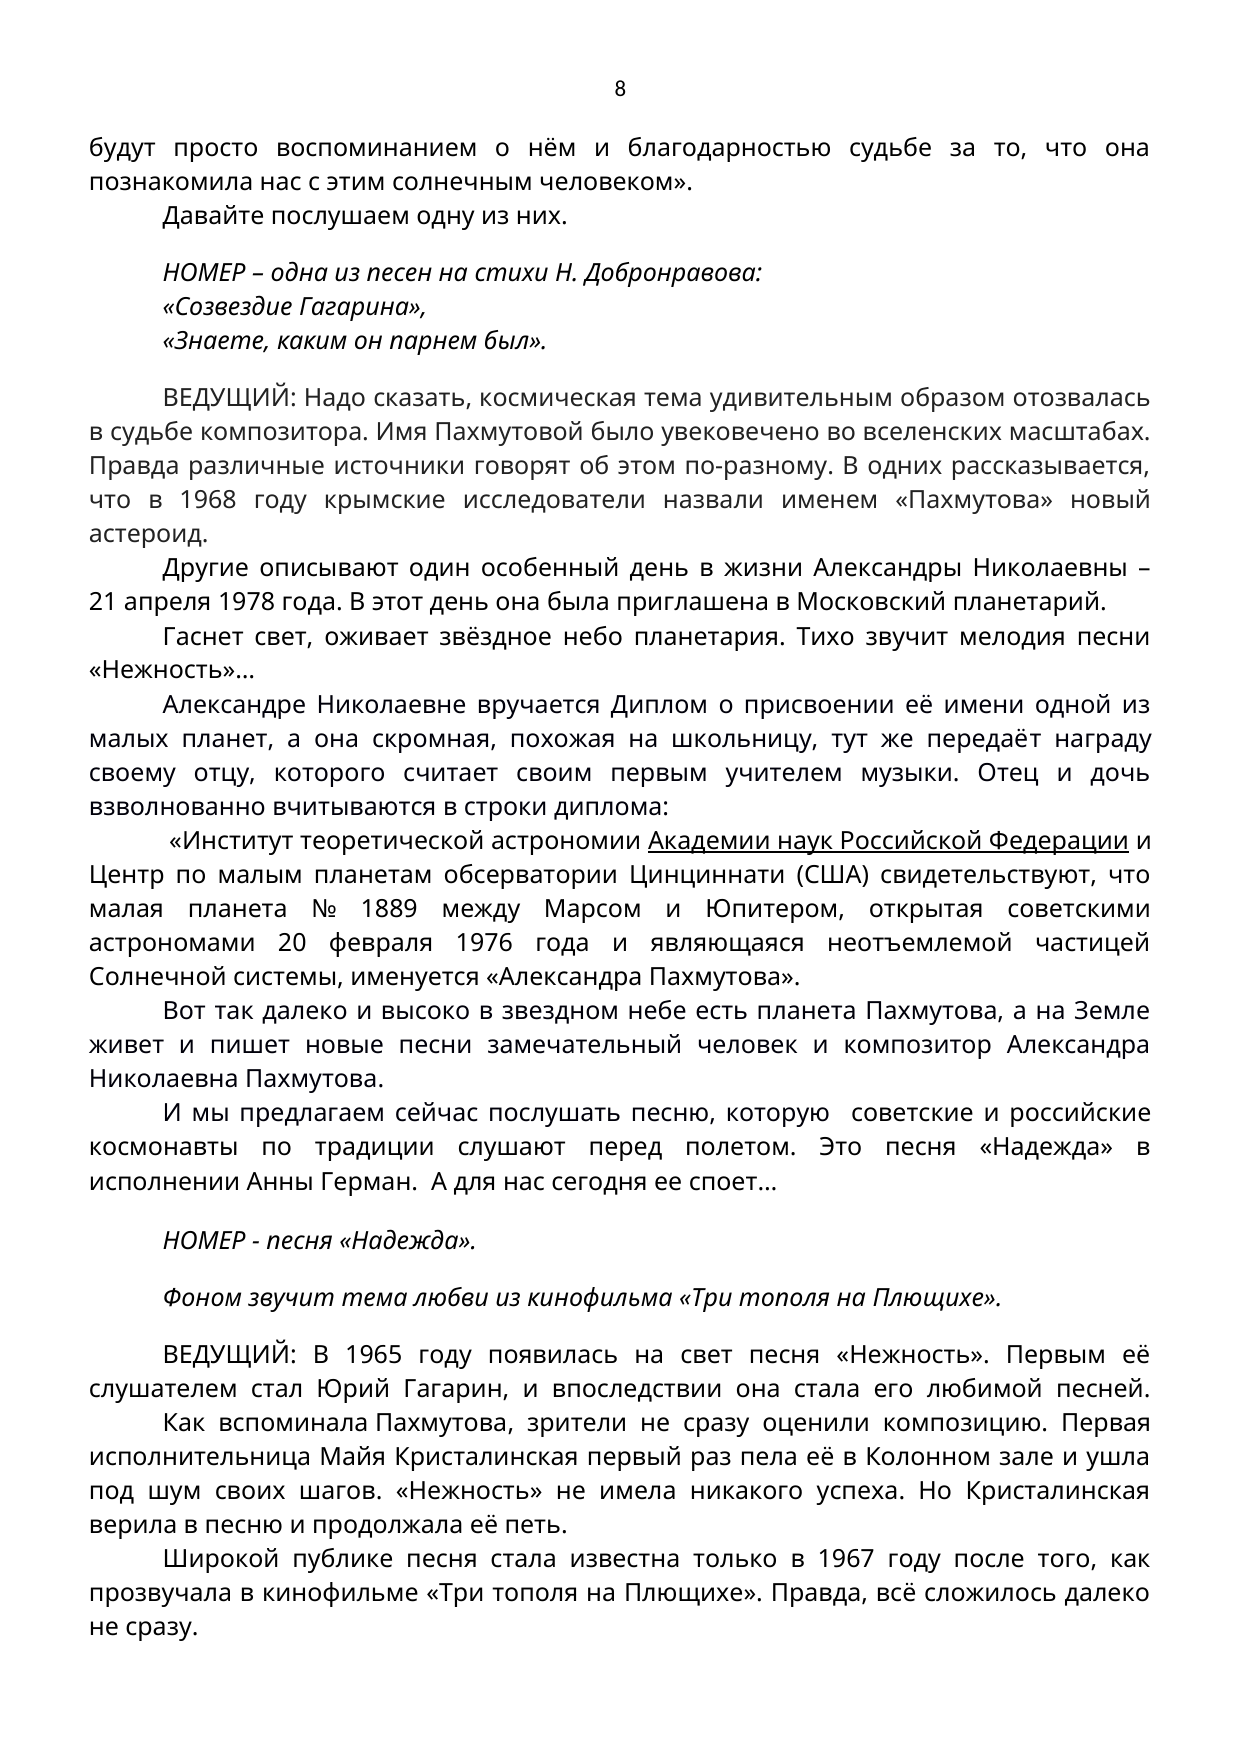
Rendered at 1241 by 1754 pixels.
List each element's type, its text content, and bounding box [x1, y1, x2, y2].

text Вот так далеко и высоко в звездном небе есть планета Пахмутова, а на Земле живет и пишет новые песни замечательный человек и композитор Александра Николаевна Пахмутова. [89, 993, 1152, 1095]
text «Институт теоретической астрономии Академии наук Российской Федерации и Центр по малым планетам обсерватории Цинциннати (США) свидетельствуют, что малая планета № 1889 между Марсом и Юпитером, открытая советскими астрономами 20 февраля 1976 года и являющаяся неотъемлемой частицей Солнечной системы, именуется «Александра Пахмутова». [89, 822, 1152, 993]
text Гаснет свет, оживает звёздное небо планетария. Тихо звучит мелодия песни «Нежность»… [89, 618, 1152, 686]
text «Созвездие Гагарина», [89, 289, 1152, 323]
text НОМЕР – одна из песен на стихи Н. Добронравова: [89, 255, 1152, 289]
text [89, 130, 1152, 198]
text Александре Николаевне вручается Диплом о присвоении её имени одной из малых планет, а она скромная, похожая на школьницу, тут же передаёт награду своему отцу, которого считает своим первым учителем музыки. Отец и дочь взволнованно вчитываются в строки диплома: [89, 686, 1152, 822]
text Фоном звучит тема любви из кинофильма «Три тополя на Плющихе». [89, 1279, 1152, 1313]
text И мы предлагаем сейчас послушать песню, которую советские и российские космонавты по традиции слушают перед полетом. Это песня «Надежда» в исполнении Анны Герман. А для нас сегодня ее споет… [89, 1095, 1152, 1197]
text «Знаете, каким он парнем был». [89, 323, 1152, 357]
text Другие описывают один особенный день в жизни Александры Николаевны – 21 апреля 1978 года. В этот день она была приглашена в Московский планетарий. [89, 550, 1152, 618]
text Широкой публике песня стала известна только в 1967 году после того, как прозвучала в кинофильме «Три тополя на Плющихе». Правда, всё сложилось далеко не сразу. [89, 1541, 1152, 1643]
text Давайте послушаем одну из них. [89, 198, 1152, 232]
text ВЕДУЩИЙ: В 1965 году появилась на свет песня «Нежность». Первым её слушателем стал Юрий Гагарин, и впоследствии она стала его любимой песней. Как вспоминала Пахмутова, зрители не сразу оценили композицию. Первая исполнительница Майя Кристалинская первый раз пела её в Колонном зале и ушла под шум своих шагов. «Нежность» не имела никакого успеха. Но Кристалинская верила в песню и продолжала её петь. [89, 1336, 1152, 1541]
text НОМЕР - песня «Надежда». [89, 1223, 1152, 1257]
text ВЕДУЩИЙ: Надо сказать, космическая тема удивительным образом отозвалась в судьбе композитора. Имя Пахмутовой было увековечено во вселенских масштабах. Правда различные источники говорят об этом по-разному. В одних рассказывается, что в 1968 году крымские исследователи назвали именем «Пахмутова» новый астероид. [89, 380, 1152, 550]
